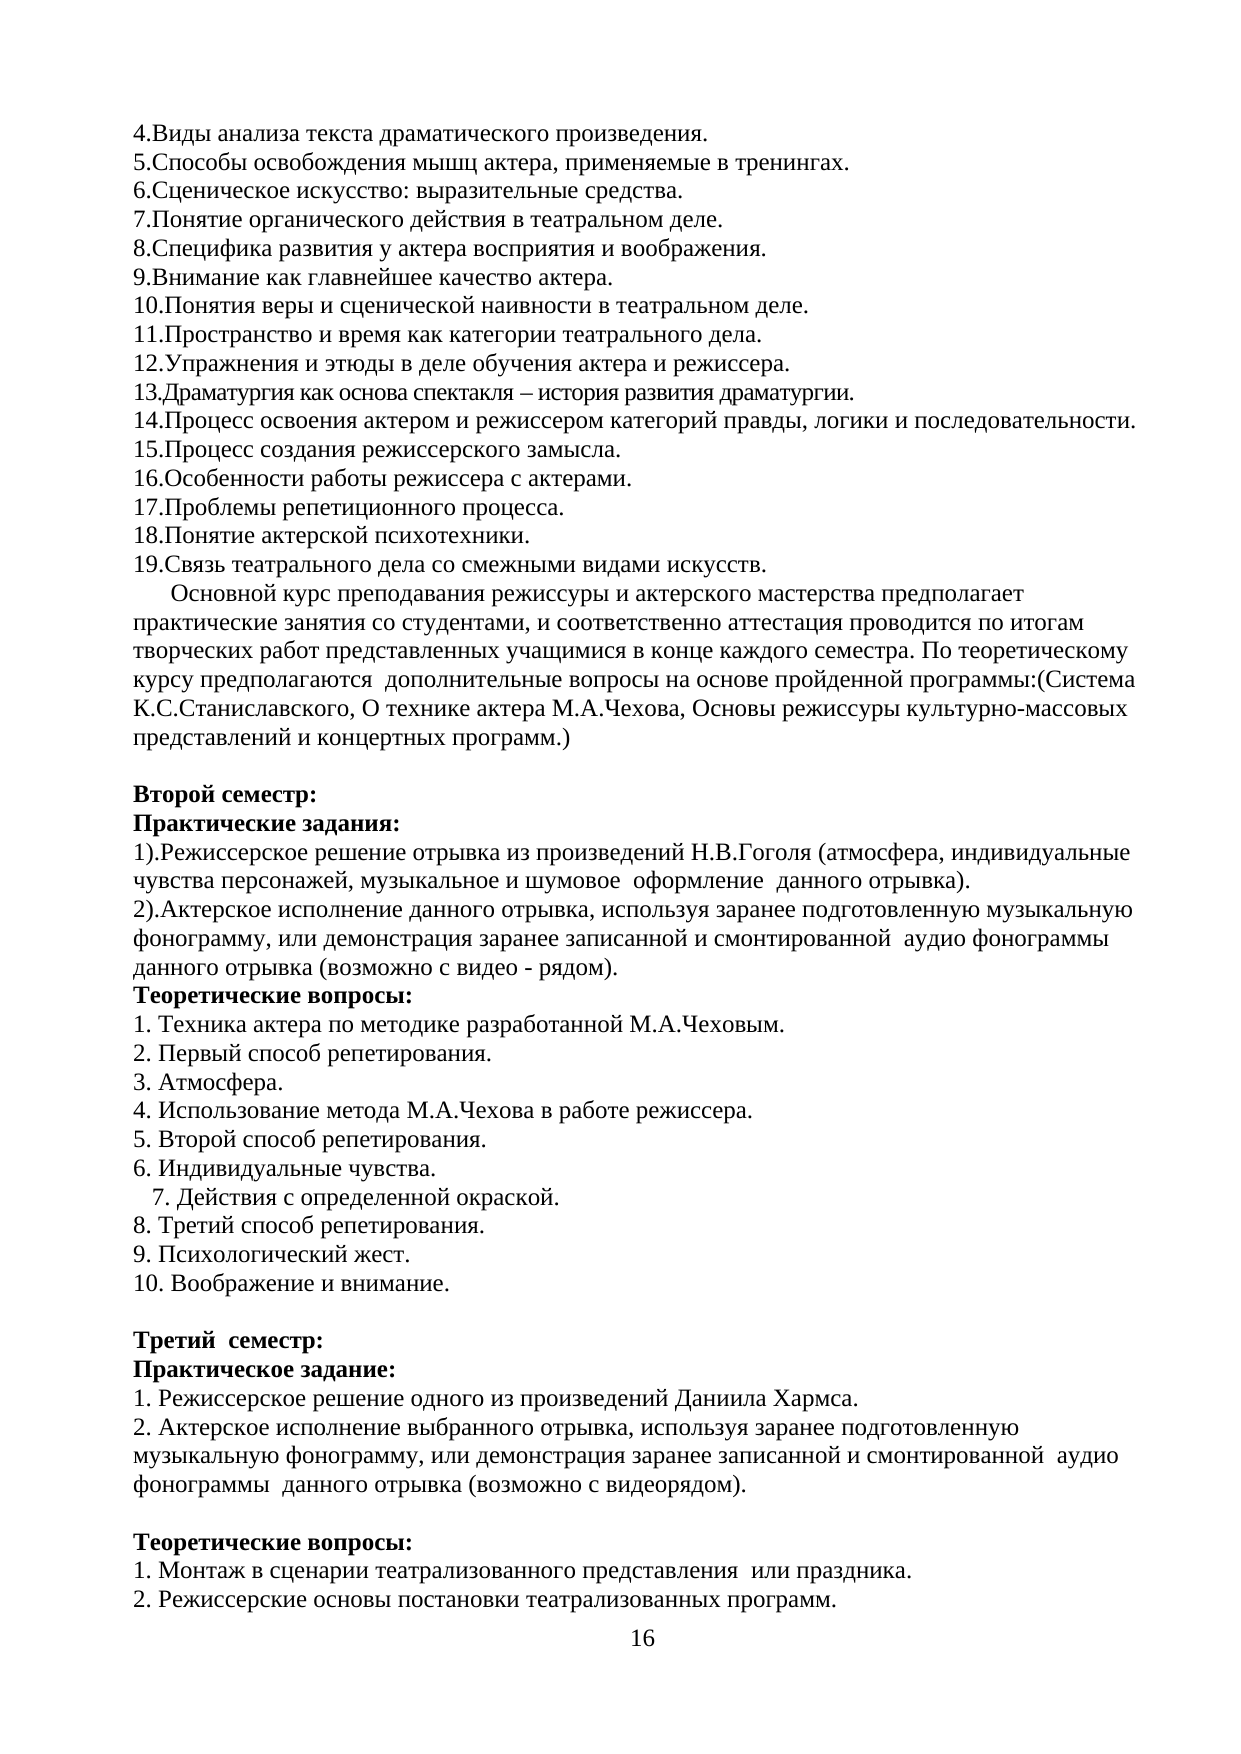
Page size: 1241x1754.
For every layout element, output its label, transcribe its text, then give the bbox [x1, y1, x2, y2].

text 14.Процесс освоения актером и режиссером категорий правды, логики и последовательности. [133, 406, 1152, 434]
text 2. Актерское исполнение выбранного отрывка, используя заранее подготовленную музыкальную фонограмму, или демонстрация заранее записанной и смонтированной аудио фонограммы данного отрывка (возможно с видеорядом). [133, 1412, 1152, 1498]
text 3. Атмосфера. [133, 1067, 1152, 1096]
text 11.Пространство и время как категории театрального дела. [133, 319, 1152, 348]
text 10. Воображение и внимание. [133, 1268, 1152, 1297]
text 9. Психологический жест. [133, 1239, 1152, 1268]
text 2. Первый способ репетирования. [133, 1038, 1152, 1067]
text 7.Понятие органического действия в театральном деле. [133, 204, 1152, 233]
text 12.Упражнения и этюды в деле обучения актера и режиссера. [133, 348, 1152, 377]
text 15.Процесс создания режиссерского замысла. [133, 434, 1152, 463]
text 1. Техника актера по методике разработанной М.А.Чеховым. [133, 1009, 1152, 1038]
text Третий семестр: [133, 1326, 1152, 1354]
text 7. Действия с определенной окраской. [152, 1182, 1152, 1211]
text 10.Понятия веры и сценической наивности в театральном деле. [133, 291, 1152, 319]
text 1).Режиссерское решение отрывка из произведений Н.В.Гоголя (атмосфера, индивидуальные чувства персонажей, музыкальное и шумовое оформление данного отрывка). [133, 837, 1152, 894]
text Практическое задание: [133, 1354, 1152, 1383]
text 4. Использование метода М.А.Чехова в работе режиссера. [133, 1096, 1152, 1124]
text 2).Актерское исполнение данного отрывка, используя заранее подготовленную музыкальную фонограмму, или демонстрация заранее записанной и смонтированной аудио фонограммы данного отрывка (возможно с видео - рядом). [133, 894, 1152, 981]
text Основной курс преподавания режиссуры и актерского мастерства предполагает практические занятия со студентами, и соответственно аттестация проводится по итогам творческих работ представленных учащимися в конце каждого семестра. По теоретическому курсу предполагаются дополнительные вопросы на основе пройденной программы:(Система К.С.Станиславского, О технике актера М.А.Чехова, Основы режиссуры культурно-массовых представлений и концертных программ.) [133, 578, 1152, 751]
text 5.Способы освобождения мышц актера, применяемые в тренингах. [133, 147, 1152, 176]
text 1. Монтаж в сценарии театрализованного представления или праздника. [133, 1556, 1152, 1584]
text 4.Виды анализа текста драматического произведения. [133, 118, 1152, 147]
text Второй семестр: [133, 779, 1152, 808]
text 19.Связь театрального дела со смежными видами искусств. [133, 549, 1152, 578]
text 8. Третий способ репетирования. [133, 1211, 1152, 1239]
text 1. Режиссерское решение одного из произведений Даниила Хармса. [133, 1383, 1152, 1412]
text 8.Специфика развития у актера восприятия и воображения. [133, 233, 1152, 262]
text 18.Понятие актерской психотехники. [133, 521, 1152, 549]
text Практические задания: [133, 808, 1152, 837]
text 16.Особенности работы режиссера с актерами. [133, 463, 1152, 492]
text 2. Режиссерские основы постановки театрализованных программ. [133, 1584, 1152, 1613]
text 9.Внимание как главнейшее качество актера. [133, 262, 1152, 291]
text 17.Проблемы репетиционного процесса. [133, 492, 1152, 521]
text 6. Индивидуальные чувства. [133, 1153, 1152, 1182]
text Теоретические вопросы: [133, 981, 1152, 1009]
text Теоретические вопросы: [133, 1527, 1152, 1556]
text 5. Второй способ репетирования. [133, 1124, 1152, 1153]
text 6.Сценическое искусство: выразительные средства. [133, 176, 1152, 204]
text 13.Драматургия как основа спектакля – история развития драматургии. [133, 377, 1152, 406]
